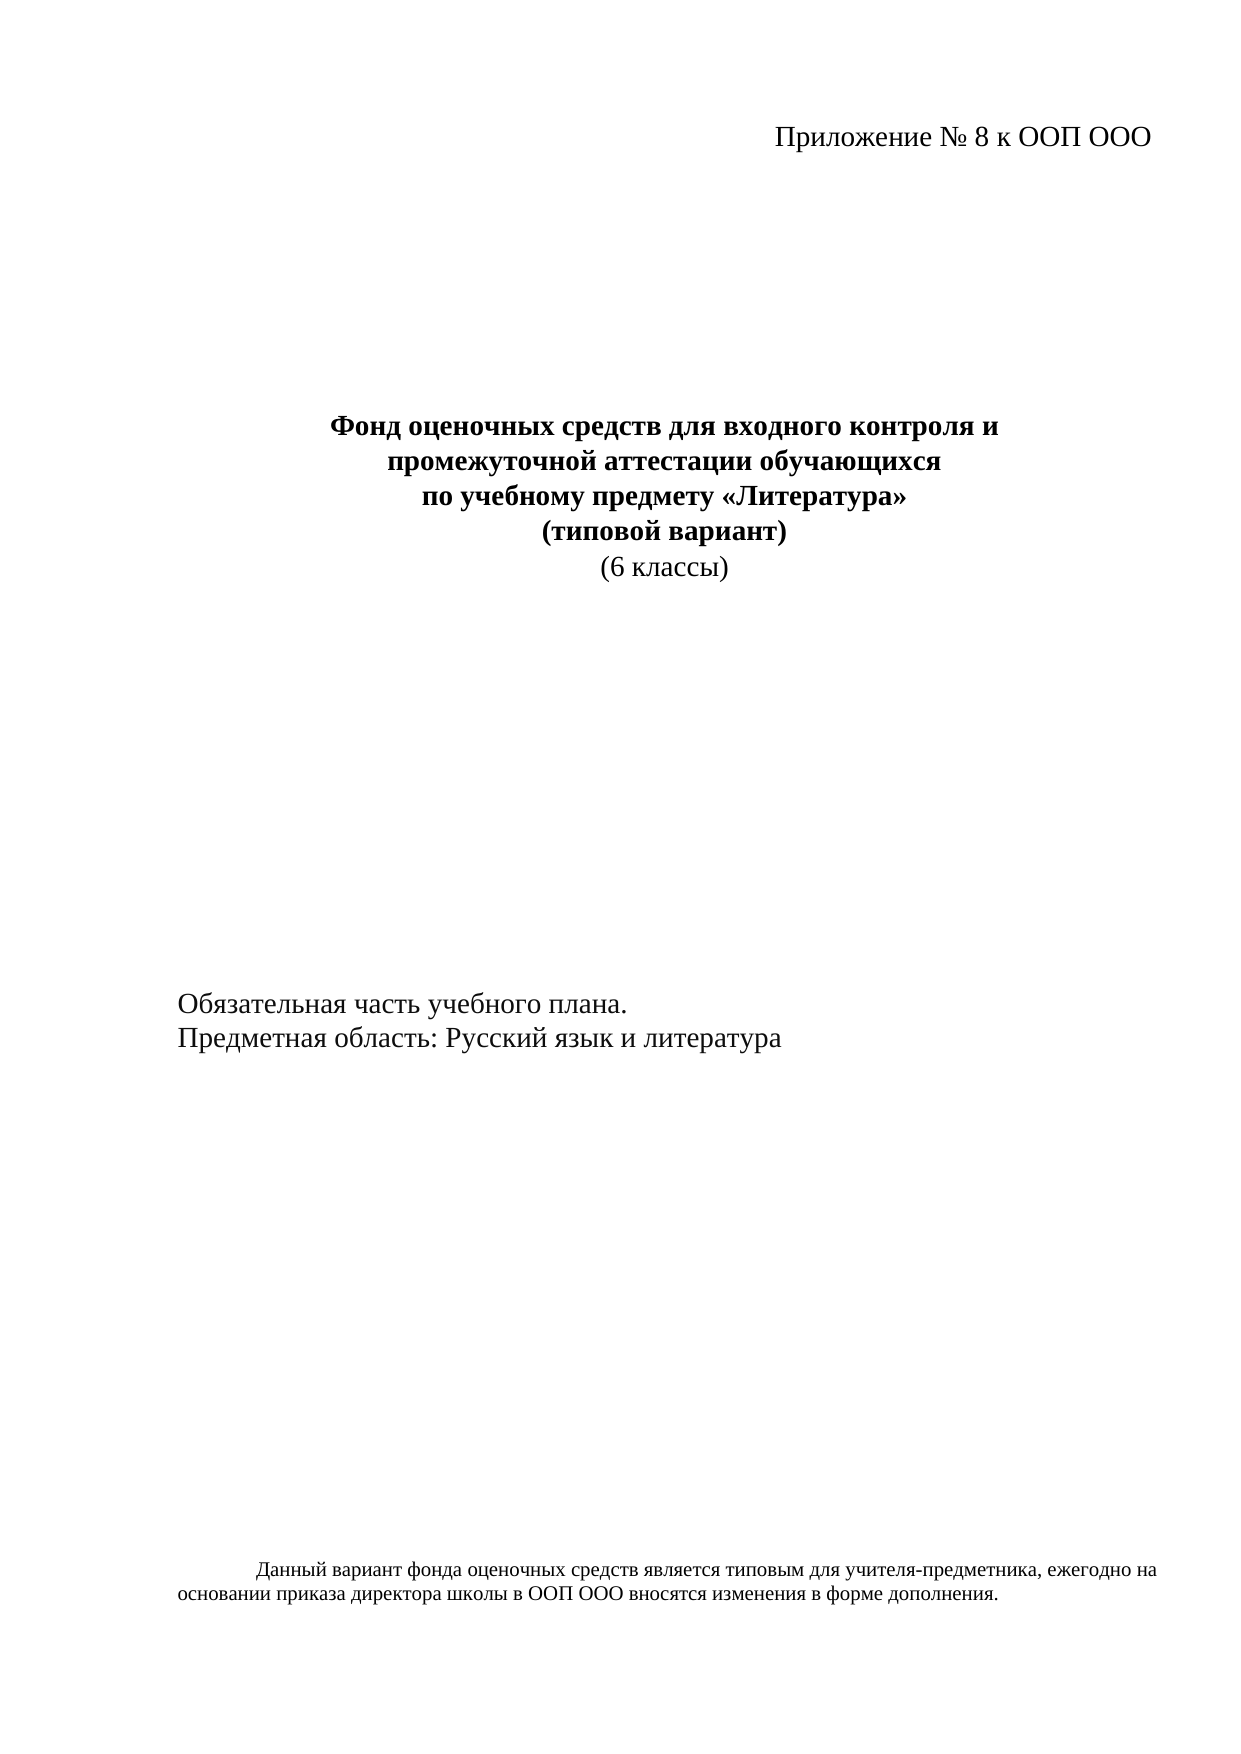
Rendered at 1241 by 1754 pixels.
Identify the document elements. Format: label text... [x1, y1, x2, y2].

text (типовой вариант) [177, 513, 1152, 547]
text по учебному предмету «Литература» [177, 478, 1152, 512]
text Обязательная часть учебного плана. [177, 986, 1152, 1020]
text (6 классы) [177, 549, 1152, 582]
text Предметная область: Русский язык и литература [177, 1020, 1152, 1053]
text Данный вариант фонда оценочных средств является типовым для учителя-предметника, ежегодно на основании приказа директора школы в ООП ООО вносятся изменения в форме дополнения. [177, 1557, 1158, 1605]
text Фонд оценочных средств для входного контроля и [177, 408, 1152, 441]
text Приложение № 8 к ООП ООО [177, 119, 1152, 152]
text промежуточной аттестации обучающихся [177, 443, 1152, 477]
